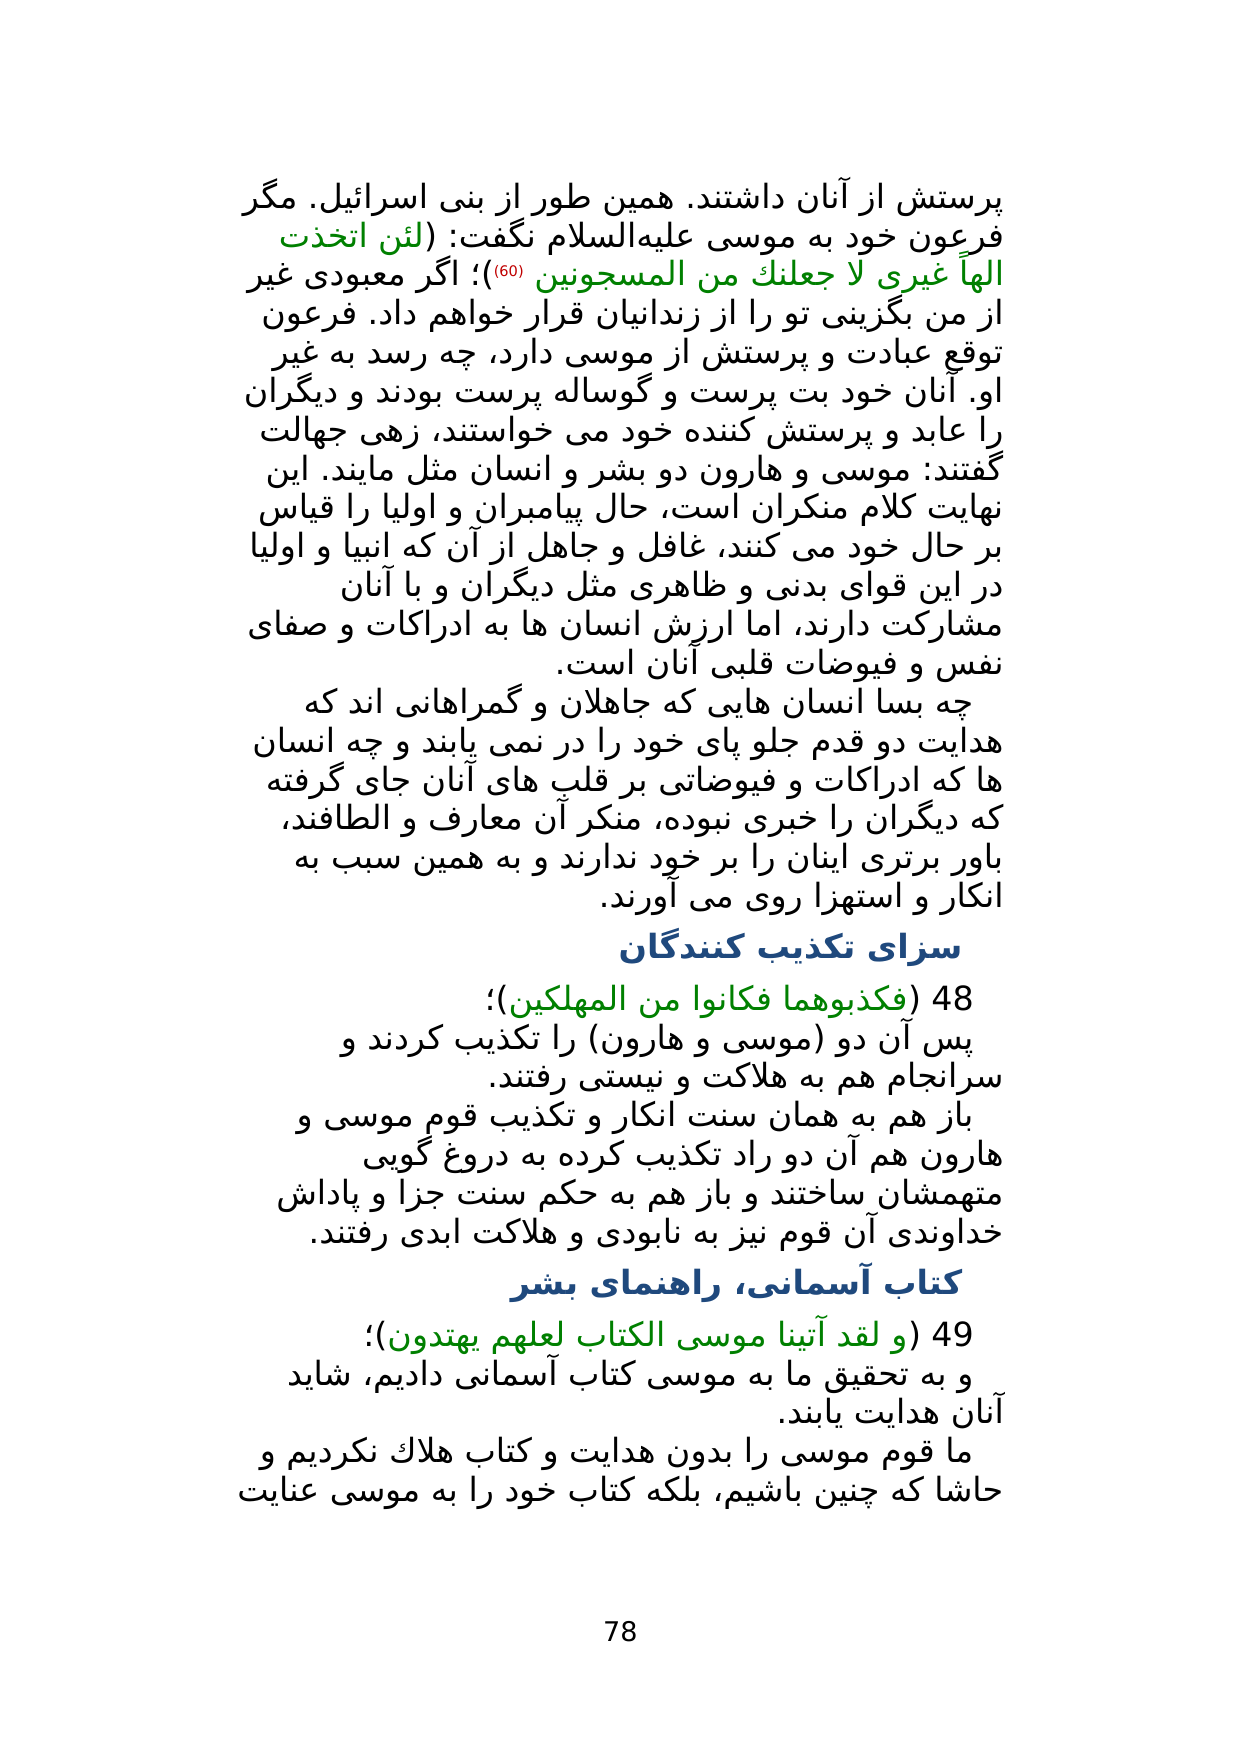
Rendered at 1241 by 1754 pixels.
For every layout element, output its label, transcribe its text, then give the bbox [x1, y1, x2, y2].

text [236, 1432, 1004, 1509]
subtitle سزاى تكذیب كنندگان [236, 928, 1004, 967]
text 49 (و لقد آتینا موسى الكتاب لعلهم یهتدون)؛ [236, 1315, 1004, 1354]
text باز هم به همان سنت انكار و تكذیب قوم موسى و هارون هم آن دو راد تكذیب كرده به دروغ گویى متهمشان ساختند و باز هم به حكم سنت جزا و پاداش خداوندى آن قوم نیز به نابودى و هلاكت ابدى رفتند. [236, 1096, 1004, 1251]
text و به تحقیق ما به موسى كتاب آسمانى دادیم، شاید آنان هدایت یابند. [236, 1354, 1004, 1432]
text پس آن دو (موسى و هارون) را تكذیب كردند و سرانجام هم به هلاكت و نیستى رفتند. [236, 1018, 1004, 1096]
subtitle كتاب آسمانى، راهنماى بشر [236, 1264, 1004, 1303]
text 48 (فكذبوهما فكانوا من المهلكین)؛ [236, 979, 1004, 1018]
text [236, 177, 1004, 682]
text چه بسا انسان هایى كه جاهلان و گمراهانى اند كه هدایت دو قدم جلو پاى خود را در نمى یابند و چه انسان ها كه ادراكات و فیوضاتى بر قلب هاى آنان جاى گرفته كه دیگران را خبرى نبوده، منكر آن معارف و الطافند، باور برترى اینان را بر خود ندارند و به همین سبب به انكار و استهزا روى مى آورند. [236, 682, 1004, 915]
